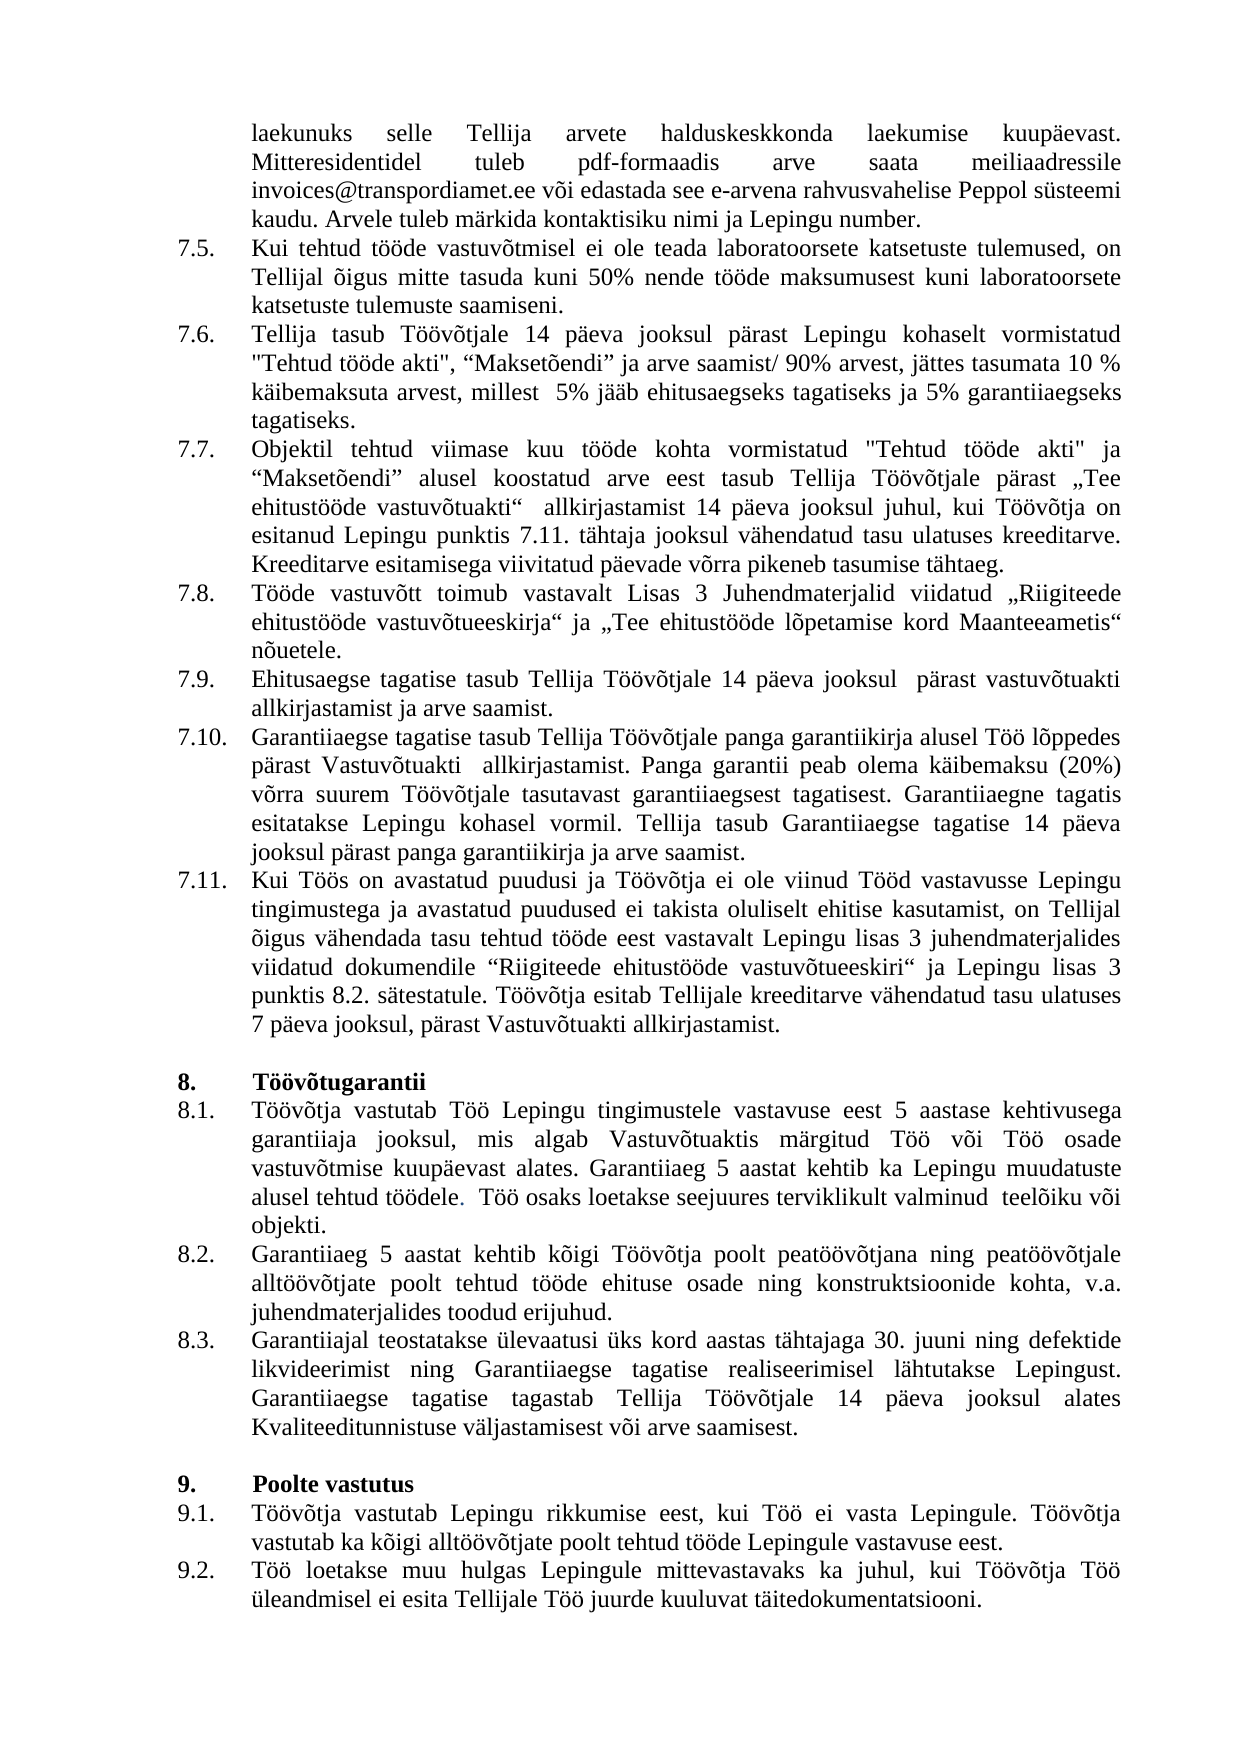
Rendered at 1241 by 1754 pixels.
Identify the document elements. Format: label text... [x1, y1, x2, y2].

list Töövõtja vastutab Töö Lepingu tingimustele vastavuse eest 5 aastase kehtivusega garantiiaja jooksul, mis algab Vastuvõtuaktis märgitud Töö või Töö osade vastuvõtmise kuupäevast alates. Garantiiaeg 5 aastat kehtib ka Lepingu muudatuste alusel tehtud töödele. Töö osaks loetakse seejuures terviklikult valminud teelõiku või objekti. [177, 1096, 1122, 1239]
list Töövõtja vastutab Lepingu rikkumise eest, kui Töö ei vasta Lepingule. Töövõtja vastutab ka kõigi alltöövõtjate poolt tehtud tööde Lepingule vastavuse eest. [177, 1498, 1122, 1556]
list Garantiiaeg 5 aastat kehtib kõigi Töövõtja poolt peatöövõtjana ning peatöövõtjale alltöövõtjate poolt tehtud tööde ehituse osade ning konstruktsioonide kohta, v.a. juhendmaterjalides toodud erijuhud. [177, 1239, 1122, 1326]
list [177, 118, 1122, 233]
list Tellija tasub Töövõtjale 14 päeva jooksul pärast Lepingu kohaselt vormistatud "Tehtud tööde akti", “Maksetõendi” ja arve saamist/ 90% arvest, jättes tasumata 10 % käibemaksuta arvest, millest 5% jääb ehitusaegseks tagatiseks ja 5% garantiiaegseks tagatiseks. [177, 319, 1122, 434]
list Ehitusaegse tagatise tasub Tellija Töövõtjale 14 päeva jooksul pärast vastuvõtuakti allkirjastamist ja arve saamist. [177, 664, 1122, 722]
list Garantiiaegse tagatise tasub Tellija Töövõtjale panga garantiikirja alusel Töö lõppedes pärast Vastuvõtuakti allkirjastamist. Panga garantii peab olema käibemaksu (20%) võrra suurem Töövõtjale tasutavast garantiiaegsest tagatisest. Garantiiaegne tagatis esitatakse Lepingu kohasel vormil. Tellija tasub Garantiiaegse tagatise 14 päeva jooksul pärast panga garantiikirja ja arve saamist. [177, 722, 1122, 866]
list Kui tehtud tööde vastuvõtmisel ei ole teada laboratoorsete katsetuste tulemused, on Tellijal õigus mitte tasuda kuni 50% nende tööde maksumusest kuni laboratoorsete katsetuste tulemuste saamiseni. [177, 233, 1122, 319]
list Tööde vastuvõtt toimub vastavalt Lisas 3 Juhendmaterjalid viidatud „Riigiteede ehitustööde vastuvõtueeskirja“ ja „Tee ehitustööde lõpetamise kord Maanteeametis“ nõuetele. [177, 578, 1122, 664]
list Poolte vastutus [177, 1469, 1122, 1498]
list Töövõtugarantii [177, 1067, 1122, 1096]
list Objektil tehtud viimase kuu tööde kohta vormistatud "Tehtud tööde akti" ja “Maksetõendi” alusel koostatud arve eest tasub Tellija Töövõtjale pärast „Tee ehitustööde vastuvõtuakti“ allkirjastamist 14 päeva jooksul juhul, kui Töövõtja on esitanud Lepingu punktis 7.11. tähtaja jooksul vähendatud tasu ulatuses kreeditarve. Kreeditarve esitamisega viivitatud päevade võrra pikeneb tasumise tähtaeg. [177, 434, 1122, 578]
list Garantiiajal teostatakse ülevaatusi üks kord aastas tähtajaga 30. juuni ning defektide likvideerimist ning Garantiiaegse tagatise realiseerimisel lähtutakse Lepingust. Garantiiaegse tagatise tagastab Tellija Töövõtjale 14 päeva jooksul alates Kvaliteeditunnistuse väljastamisest või arve saamisest. [177, 1326, 1122, 1441]
list Töö loetakse muu hulgas Lepingule mittevastavaks ka juhul, kui Töövõtja Töö üleandmisel ei esita Tellijale Töö juurde kuuluvat täitedokumentatsiooni. [177, 1556, 1122, 1613]
list Kui Töös on avastatud puudusi ja Töövõtja ei ole viinud Tööd vastavusse Lepingu tingimustega ja avastatud puudused ei takista oluliselt ehitise kasutamist, on Tellijal õigus vähendada tasu tehtud tööde eest vastavalt Lepingu lisas 3 juhendmaterjalides viidatud dokumendile “Riigiteede ehitustööde vastuvõtueeskiri“ ja Lepingu lisas 3 punktis 8.2. sätestatule. Töövõtja esitab Tellijale kreeditarve vähendatud tasu ulatuses 7 päeva jooksul, pärast Vastuvõtuakti allkirjastamist. [177, 866, 1122, 1038]
